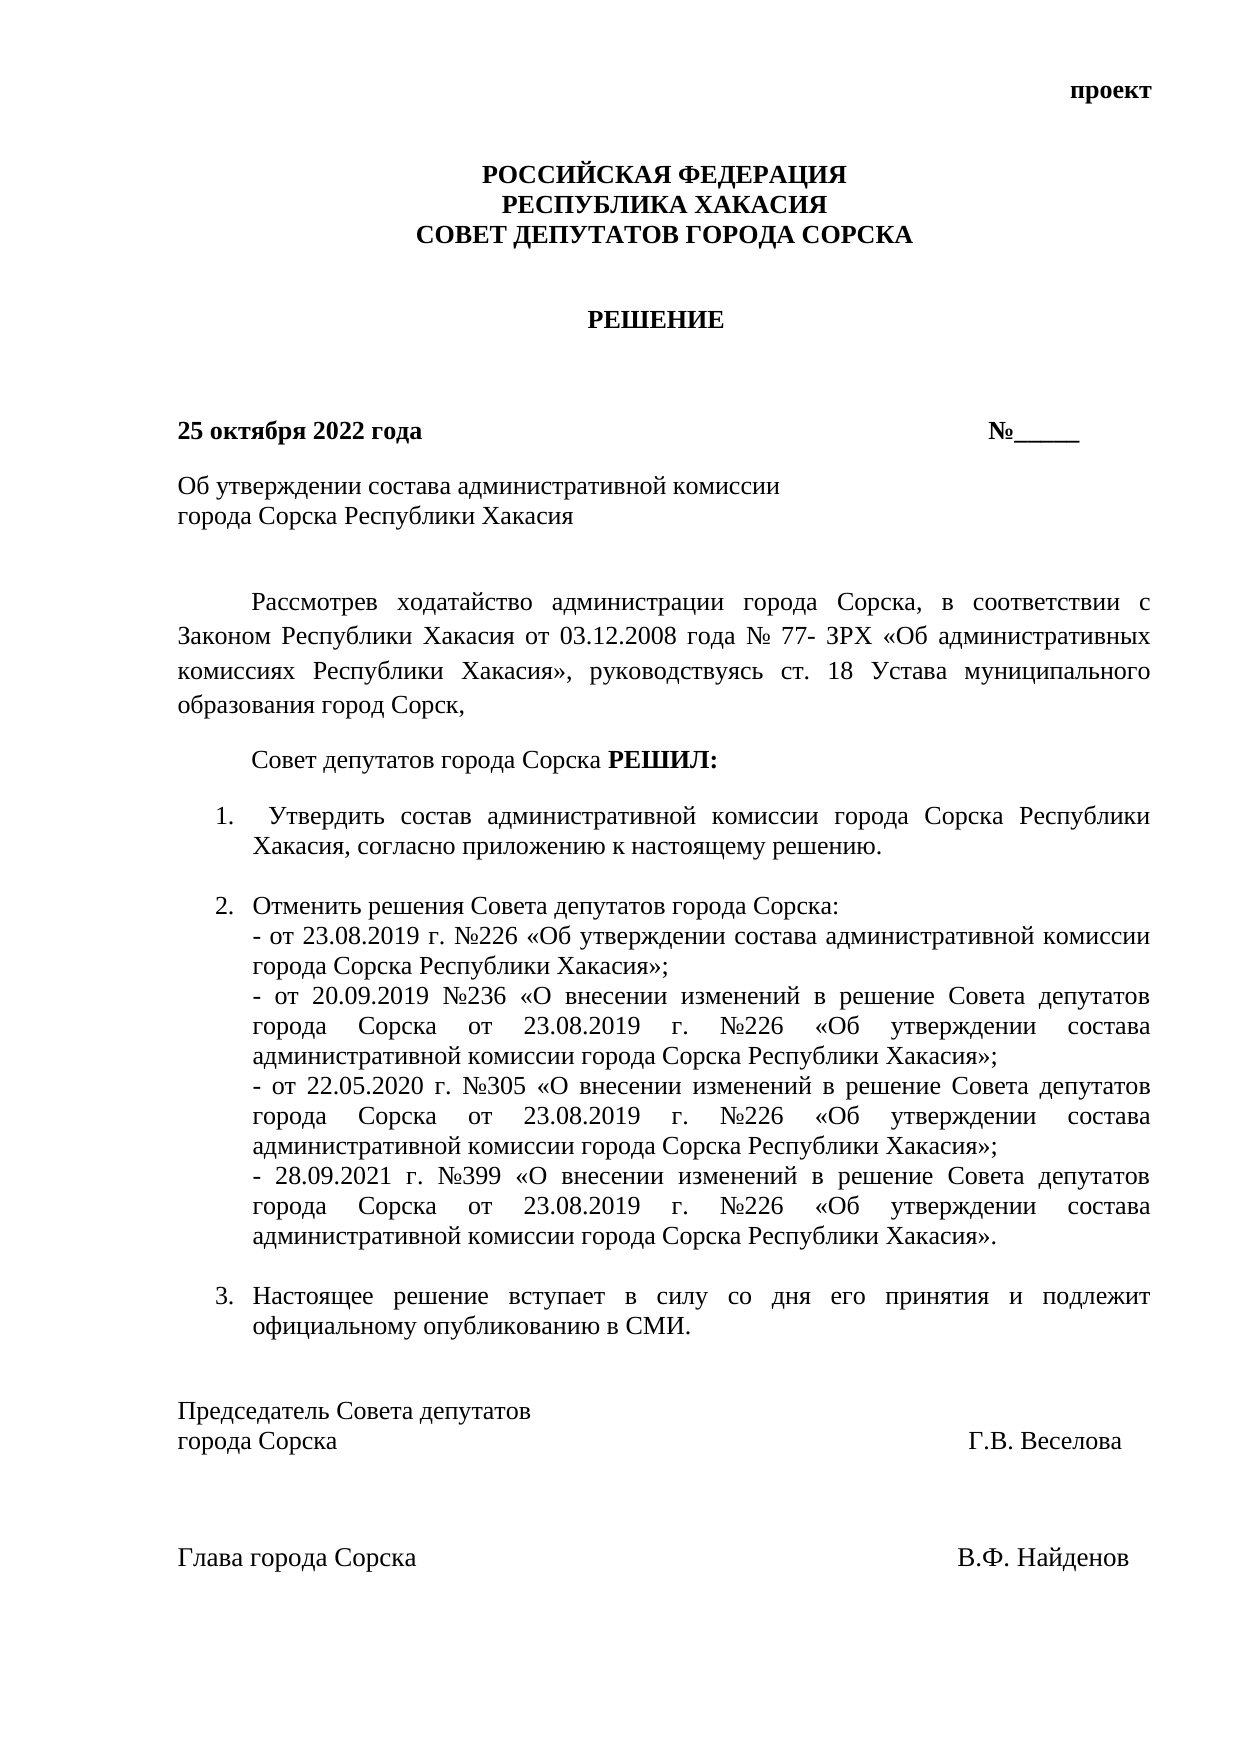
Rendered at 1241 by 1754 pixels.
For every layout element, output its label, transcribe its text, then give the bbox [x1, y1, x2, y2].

text Совет депутатов города Сорска РЕШИЛ: [251, 744, 1152, 774]
text Об утверждении состава административной комиссии [177, 470, 1152, 500]
text РЕСПУБЛИКА ХАКАСИЯ [177, 189, 1152, 219]
list - от 22.05.2020 г. №305 «О внесении изменений в решение Совета депутатов города Сорска от 23.08.2019 г. №226 «Об утверждении состава административной комиссии города Сорска Республики Хакасия»; [252, 1070, 1152, 1160]
text Председатель Совета депутатов [177, 1395, 1152, 1425]
text города Сорска Республики Хакасия [177, 500, 1152, 530]
text Глава города Сорска В.Ф. Найденов [177, 1542, 1152, 1573]
text проект [177, 74, 1152, 104]
text РЕШЕНИЕ [177, 304, 1152, 334]
text Рассмотрев ходатайство администрации города Сорска, в соответствии с Законом Республики Хакасия от 03.12.2008 года № 77- ЗРХ «Об административных комиссиях Республики Хакасия», руководствуясь ст. 18 Устава муниципального образования город Сорск, [177, 586, 1152, 719]
text 25 октября 2022 года №_____ [177, 415, 1152, 445]
text СОВЕТ ДЕПУТАТОВ ГОРОДА СОРСКА [177, 219, 1152, 249]
text РОССИЙСКАЯ ФЕДЕРАЦИЯ [177, 159, 1152, 189]
list Отменить решения Совета депутатов города Сорска: [215, 890, 1152, 920]
list Утвердить состав административной комиссии города Сорска Республики Хакасия, согласно приложению к настоящему решению. [215, 800, 1152, 860]
list - от 20.09.2019 №236 «О внесении изменений в решение Совета депутатов города Сорска от 23.08.2019 г. №226 «Об утверждении состава административной комиссии города Сорска Республики Хакасия»; [252, 980, 1152, 1070]
text города Сорска Г.В. Веселова [177, 1425, 1152, 1455]
list - 28.09.2021 г. №399 «О внесении изменений в решение Совета депутатов города Сорска от 23.08.2019 г. №226 «Об утверждении состава административной комиссии города Сорска Республики Хакасия». [252, 1160, 1152, 1250]
list Настоящее решение вступает в силу со дня его принятия и подлежит официальному опубликованию в СМИ. [215, 1280, 1152, 1340]
list - от 23.08.2019 г. №226 «Об утверждении состава административной комиссии города Сорска Республики Хакасия»; [252, 920, 1152, 980]
